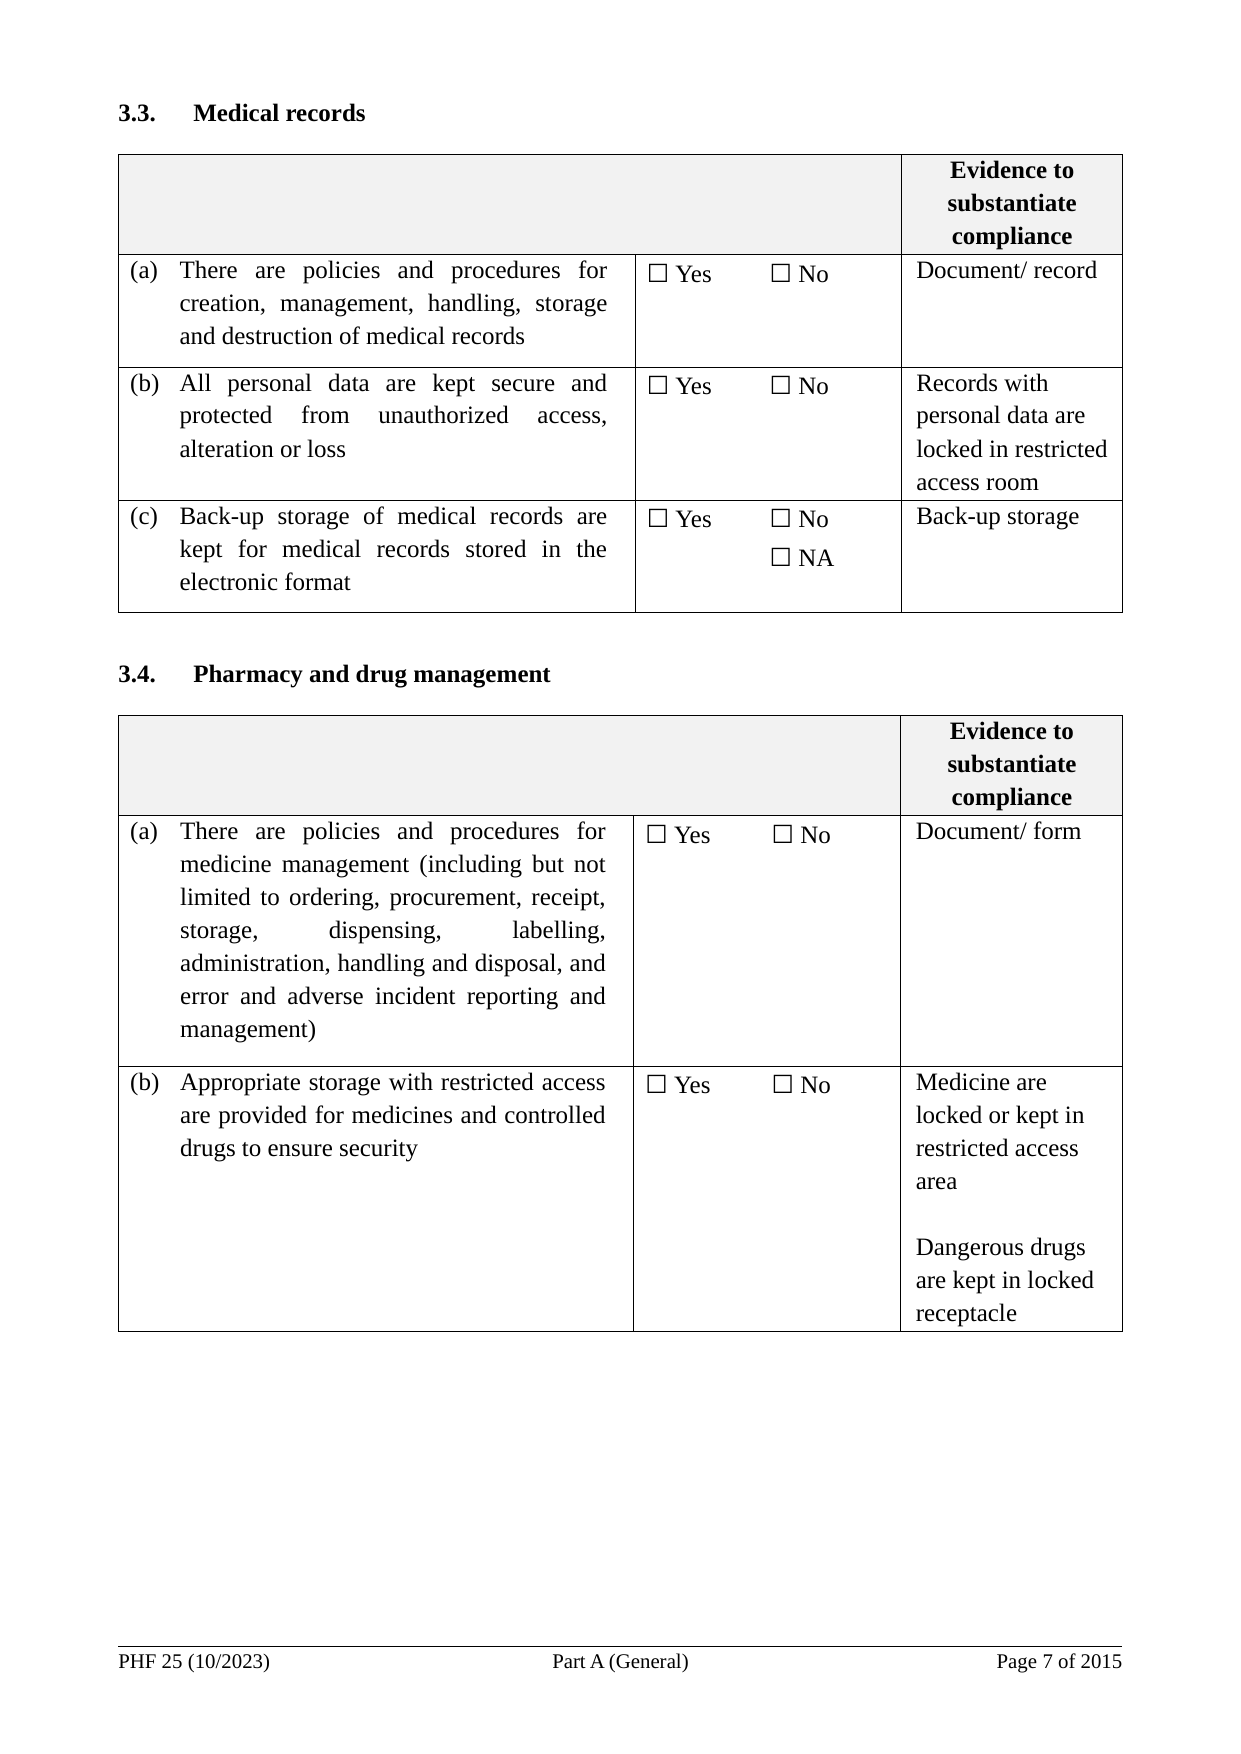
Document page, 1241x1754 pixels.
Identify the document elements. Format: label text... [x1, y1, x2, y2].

table_cell There are policies and procedures for creation, management, handling, storage and destruction of medical records [119, 255, 635, 367]
table_header Evidence to substantiate compliance [901, 716, 1122, 815]
subtitle Pharmacy and drug management [118, 655, 1122, 692]
table_header Evidence to substantiate compliance [902, 155, 1122, 254]
table_cell No NA [768, 501, 901, 612]
table_cell Yes [636, 501, 768, 612]
table_cell There are policies and procedures for medicine management (including but not limited to ordering, procurement, receipt, storage, dispensing, labelling, administration, handling and disposal, and error and adverse incident reporting and management) [119, 816, 633, 1066]
table_cell Yes [634, 816, 770, 1066]
table_cell All personal data are kept secure and protected from unauthorized access, alteration or loss [119, 368, 635, 500]
table_cell No [768, 368, 901, 500]
table_cell Appropriate storage with restricted access are provided for medicines and controlled drugs to ensure security [119, 1067, 633, 1331]
table_cell Records with personal data are locked in restricted access room [902, 368, 1122, 500]
table_cell Document/ form [901, 816, 1122, 1066]
table_cell Back-up storage [902, 501, 1122, 612]
table_header [119, 155, 901, 254]
table_cell Yes [636, 255, 768, 367]
subtitle Medical records [118, 94, 1122, 131]
table_cell No [770, 816, 900, 1066]
table_cell No [770, 1067, 900, 1331]
table_cell Document/ record [902, 255, 1122, 367]
table_cell Yes [634, 1067, 770, 1331]
table_header [119, 716, 900, 815]
table_cell Back-up storage of medical records are kept for medical records stored in the electronic format [119, 501, 635, 612]
table_cell No [768, 255, 901, 367]
table_cell Medicine are locked or kept in restricted access area Dangerous drugs are kept in locked receptacle [901, 1067, 1122, 1331]
table_cell Yes [636, 368, 768, 500]
